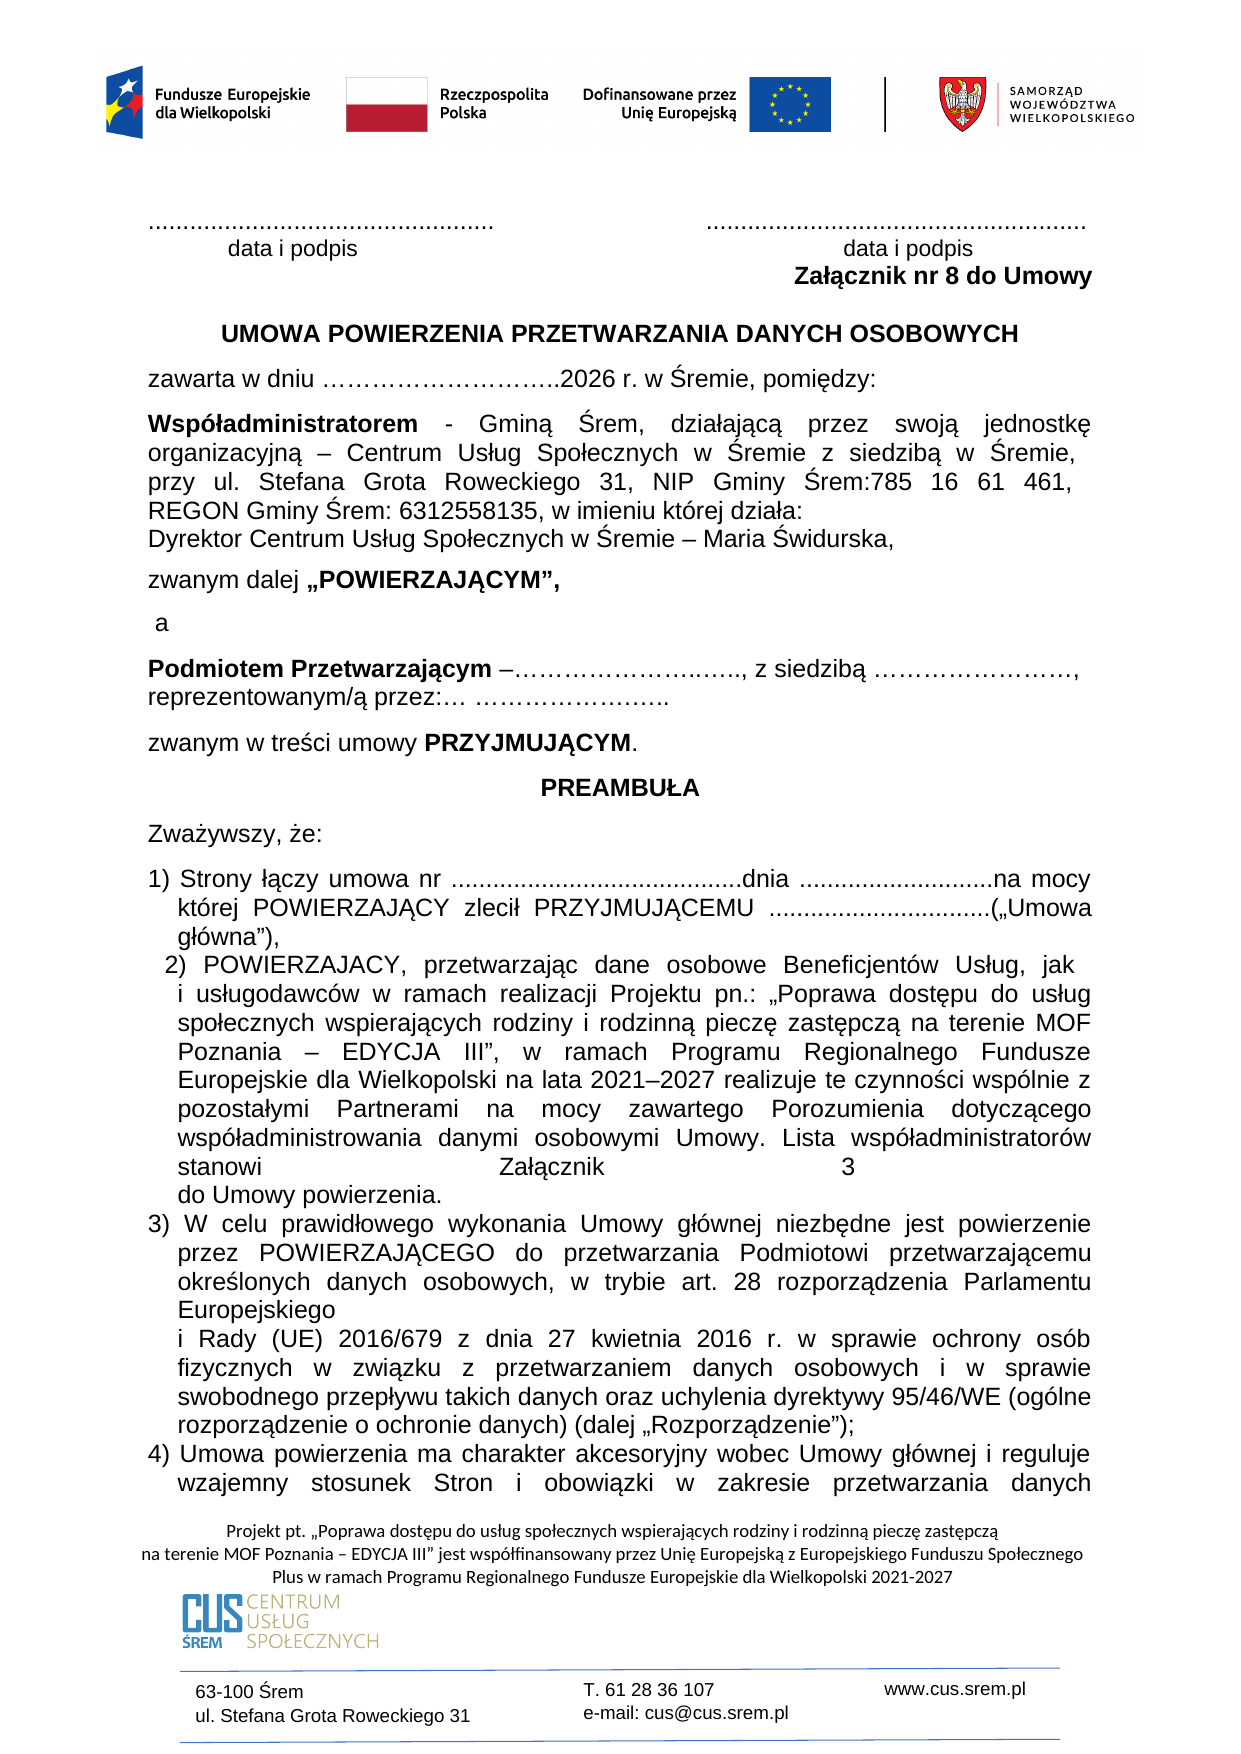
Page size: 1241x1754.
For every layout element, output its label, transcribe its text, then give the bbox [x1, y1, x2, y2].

text data i podpis data i podpis [148, 235, 1092, 261]
text zwanym dalej „POWIERZAJĄCYM”, [148, 565, 1092, 594]
text Załącznik nr 8 do Umowy [148, 261, 1092, 290]
text Współadministratorem - Gminą Śrem, działającą przez swoją jednostkę organizacyjną – Centrum Usług Społecznych w Śremie z siedzibą w Śremie, przy ul. Stefana Grota Roweckiego 31, NIP Gminy Śrem:785 16 61 461, REGON Gminy Śrem: 6312558135, w imieniu której działa: [148, 409, 1092, 524]
text zwanym w treści umowy PRZYJMUJĄCYM. [148, 728, 1092, 757]
text UMOWA POWIERZENIA PRZETWARZANIA DANYCH OSOBOWYCH [148, 318, 1092, 347]
text Podmiotem Przetwarzającym –…………………..….., z siedzibą ……………………, reprezentowanym/ą przez:… ……………….….. [148, 654, 1092, 711]
text Dyrektor Centrum Usług Społecznych w Śremie – Maria Świdurska, [148, 524, 1092, 553]
text .................................................. ....................................................... [148, 206, 1092, 235]
text 2) POWIERZAJACY, przetwarzając dane osobowe Beneficjentów Usług, jak i usługodawców w ramach realizacji Projektu pn.: „Poprawa dostępu do usług społecznych wspierających rodziny i rodzinną pieczę zastępczą na terenie MOF Poznania – EDYCJA III”, w ramach Programu Regionalnego Fundusze Europejskie dla Wielkopolski na lata 2021–2027 realizuje te czynności wspólnie z pozostałymi Partnerami na mocy zawartego Porozumienia dotyczącego współadministrowania danymi osobowymi Umowy. Lista współadministratorów stanowi Załącznik 3 do Umowy powierzenia. [148, 950, 1092, 1209]
text Zważywszy, że: [148, 819, 1092, 847]
text 1) Strony łączy umowa nr ..........................................dnia ............................na mocy której POWIERZAJĄCY zlecił PRZYJMUJĄCEMU ................................(„Umowa główna”), [148, 864, 1092, 950]
text zawarta w dniu ………………………..2026 r. w Śremie, pomiędzy: [148, 364, 1092, 393]
picture [88, 47, 1152, 157]
picture [180, 1588, 380, 1653]
text PREAMBUŁA [148, 773, 1092, 802]
text a [148, 608, 1092, 637]
text 3) W celu prawidłowego wykonania Umowy głównej niezbędne jest powierzenie przez POWIERZAJĄCEGO do przetwarzania Podmiotowi przetwarzającemu określonych danych osobowych, w trybie art. 28 rozporządzenia Parlamentu Europejskiego i Rady (UE) 2016/679 z dnia 27 kwietnia 2016 r. w sprawie ochrony osób fizycznych w związku z przetwarzaniem danych osobowych i w sprawie swobodnego przepływu takich danych oraz uchylenia dyrektywy 95/46/WE (ogólne rozporządzenie o ochronie danych) (dalej „Rozporządzenie”); [148, 1209, 1092, 1439]
